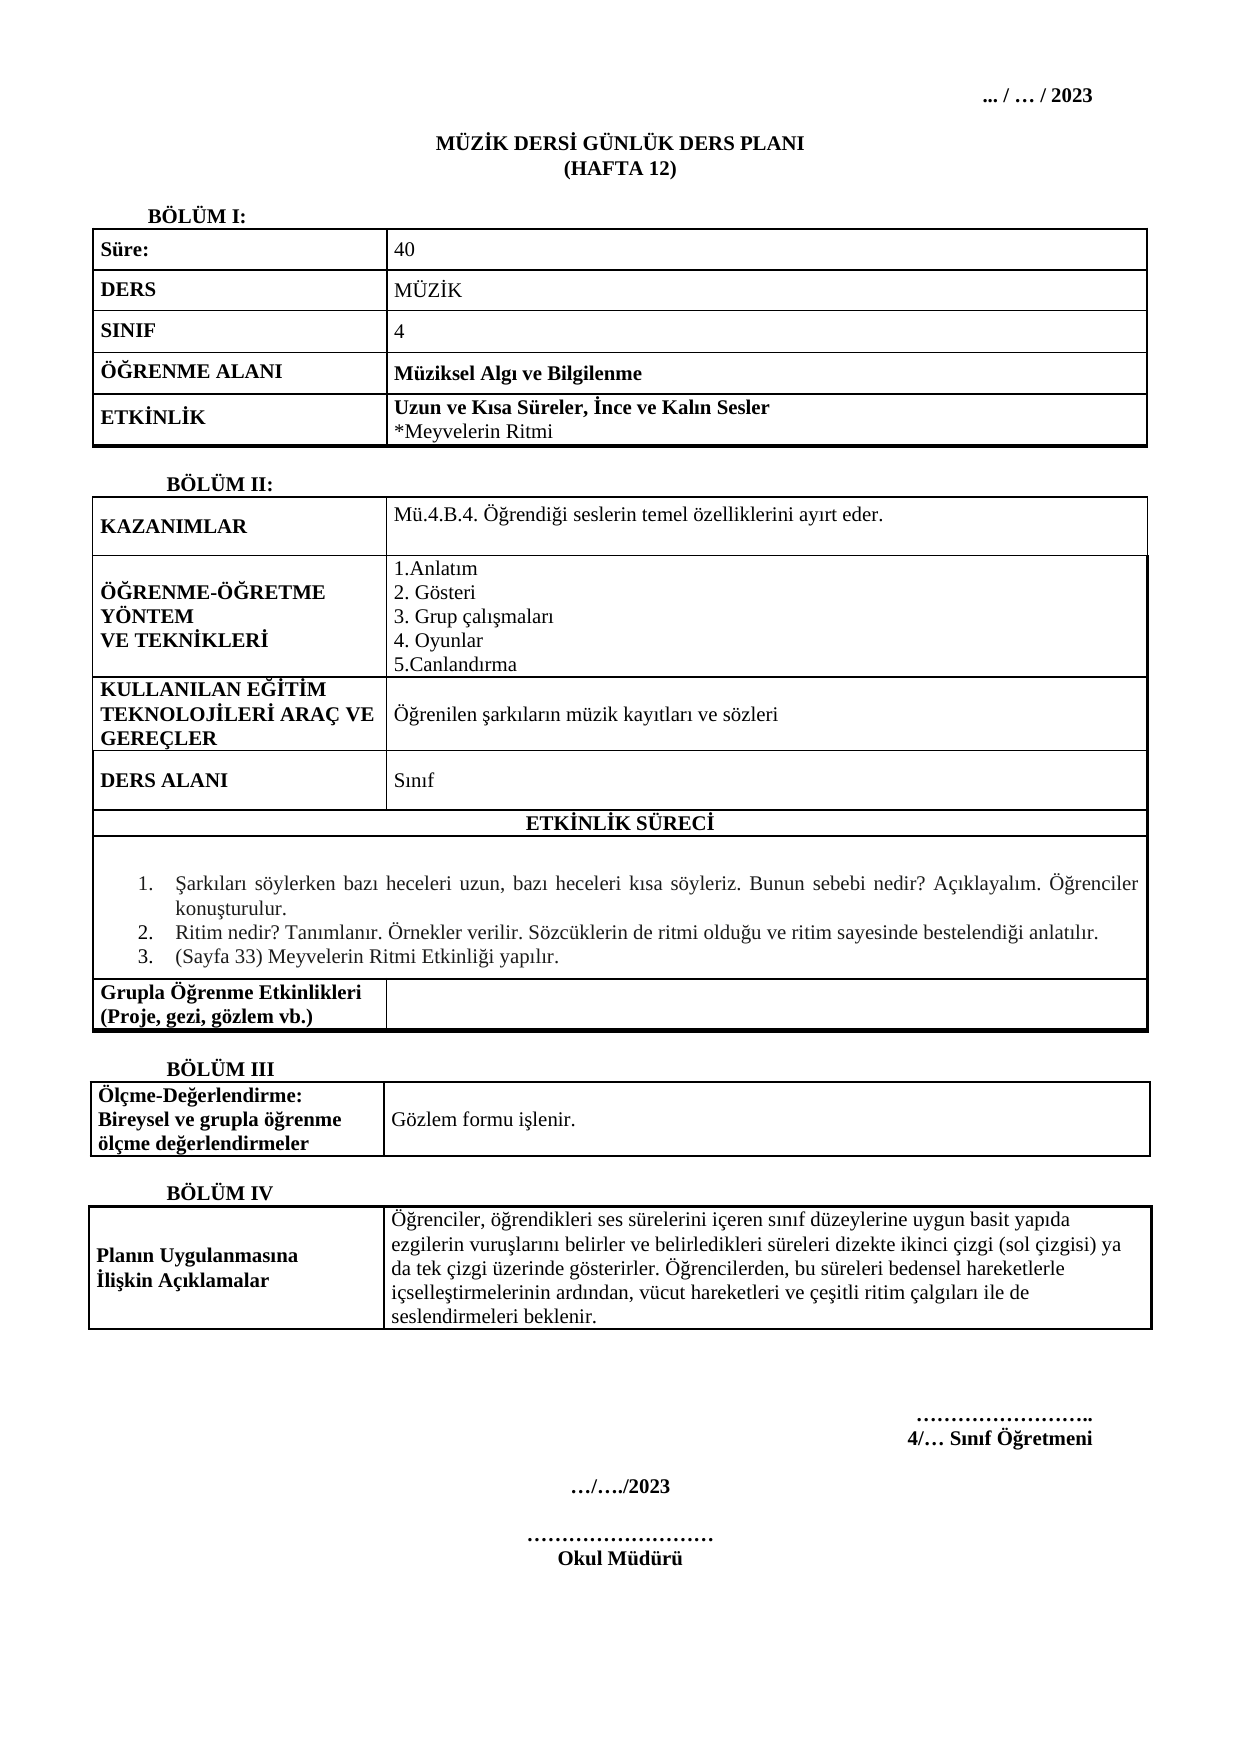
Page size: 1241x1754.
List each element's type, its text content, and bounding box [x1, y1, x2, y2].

table_header Öğrenciler, öğrendikleri ses sürelerini içeren sınıf düzeylerine uygun basit yapıda ezgilerin vuruşlarını belirler ve belirledikleri süreleri dizekte ikinci çizgi (sol çizgisi) ya da tek çizgi üzerinde gösterirler. Öğrencilerden, bu süreleri bedensel hareketlerle içselleştirmelerinin ardından, vücut hareketleri ve çeşitli ritim çalgıları ile de seslendirmeleri beklenir. [385, 1208, 1150, 1328]
table_cell ETKİNLİK SÜRECİ [94, 811, 1146, 835]
table_cell ÖĞRENME-ÖĞRETME YÖNTEM VE TEKNİKLERİ [93, 556, 386, 676]
text BÖLÜM II: [148, 472, 1093, 496]
table_cell MÜZİK [388, 271, 1146, 310]
table_cell Uzun ve Kısa Süreler, İnce ve Kalın Sesler *Meyvelerin Ritmi [388, 395, 1146, 444]
table_cell [387, 980, 1146, 1028]
table_header Mü.4.B.4. Öğrendiği seslerin temel özelliklerini ayırt eder. [387, 498, 1147, 555]
table_header Gözlem formu işlenir. [385, 1083, 1149, 1155]
table_cell SINIF [94, 311, 386, 352]
table_cell Sınıf [387, 751, 1146, 809]
subtitle BÖLÜM III [148, 1057, 1093, 1081]
table_cell Grupla Öğrenme Etkinlikleri (Proje, gezi, gözlem vb.) [94, 980, 386, 1028]
table_cell Müziksel Algı ve Bilgilenme [388, 353, 1146, 393]
subtitle BÖLÜM IV [148, 1181, 1093, 1205]
text ... / … / 2023 [148, 83, 1093, 107]
table_header KAZANIMLAR [93, 498, 386, 555]
table_cell Şarkıları söylerken bazı heceleri uzun, bazı heceleri kısa söyleriz. Bunun sebebi nedir? Açıklayalım. Öğrenciler konuşturulur. Ritim nedir? Tanımlanır. Örnekler verilir. Sözcüklerin de ritmi olduğu ve ritim sayesinde bestelendiği anlatılır. (Sayfa 33) Meyvelerin Ritmi Etkinliği yapılır. [94, 837, 1146, 978]
table_header Süre: [94, 230, 386, 269]
table_header Ölçme-Değerlendirme: Bireysel ve grupla öğrenme ölçme değerlendirmeler [92, 1083, 383, 1155]
table_cell DERS ALANI [94, 751, 386, 809]
table_header Planın Uygulanmasına İlişkin Açıklamalar [90, 1208, 383, 1328]
text …………………….. [148, 1402, 1093, 1426]
text …/…./2023 [148, 1474, 1093, 1498]
text BÖLÜM I: [148, 203, 1093, 228]
text MÜZİK DERSİ GÜNLÜK DERS PLANI [148, 131, 1093, 155]
table_cell KULLANILAN EĞİTİM TEKNOLOJİLERİ ARAÇ VE GEREÇLER [93, 678, 386, 749]
text ……………………… [148, 1522, 1093, 1546]
table_cell 4 [388, 311, 1146, 352]
text 4/… Sınıf Öğretmeni [148, 1426, 1093, 1450]
table_cell DERS [94, 271, 386, 310]
text Okul Müdürü [148, 1546, 1093, 1570]
text (HAFTA 12) [148, 155, 1093, 179]
table_cell Öğrenilen şarkıların müzik kayıtları ve sözleri [387, 678, 1146, 749]
table_cell ETKİNLİK [94, 395, 386, 444]
table_cell ÖĞRENME ALANI [94, 353, 386, 393]
table_header 40 [388, 230, 1146, 269]
table_cell 1.Anlatım 2. Gösteri 3. Grup çalışmaları 4. Oyunlar 5.Canlandırma [387, 556, 1146, 676]
